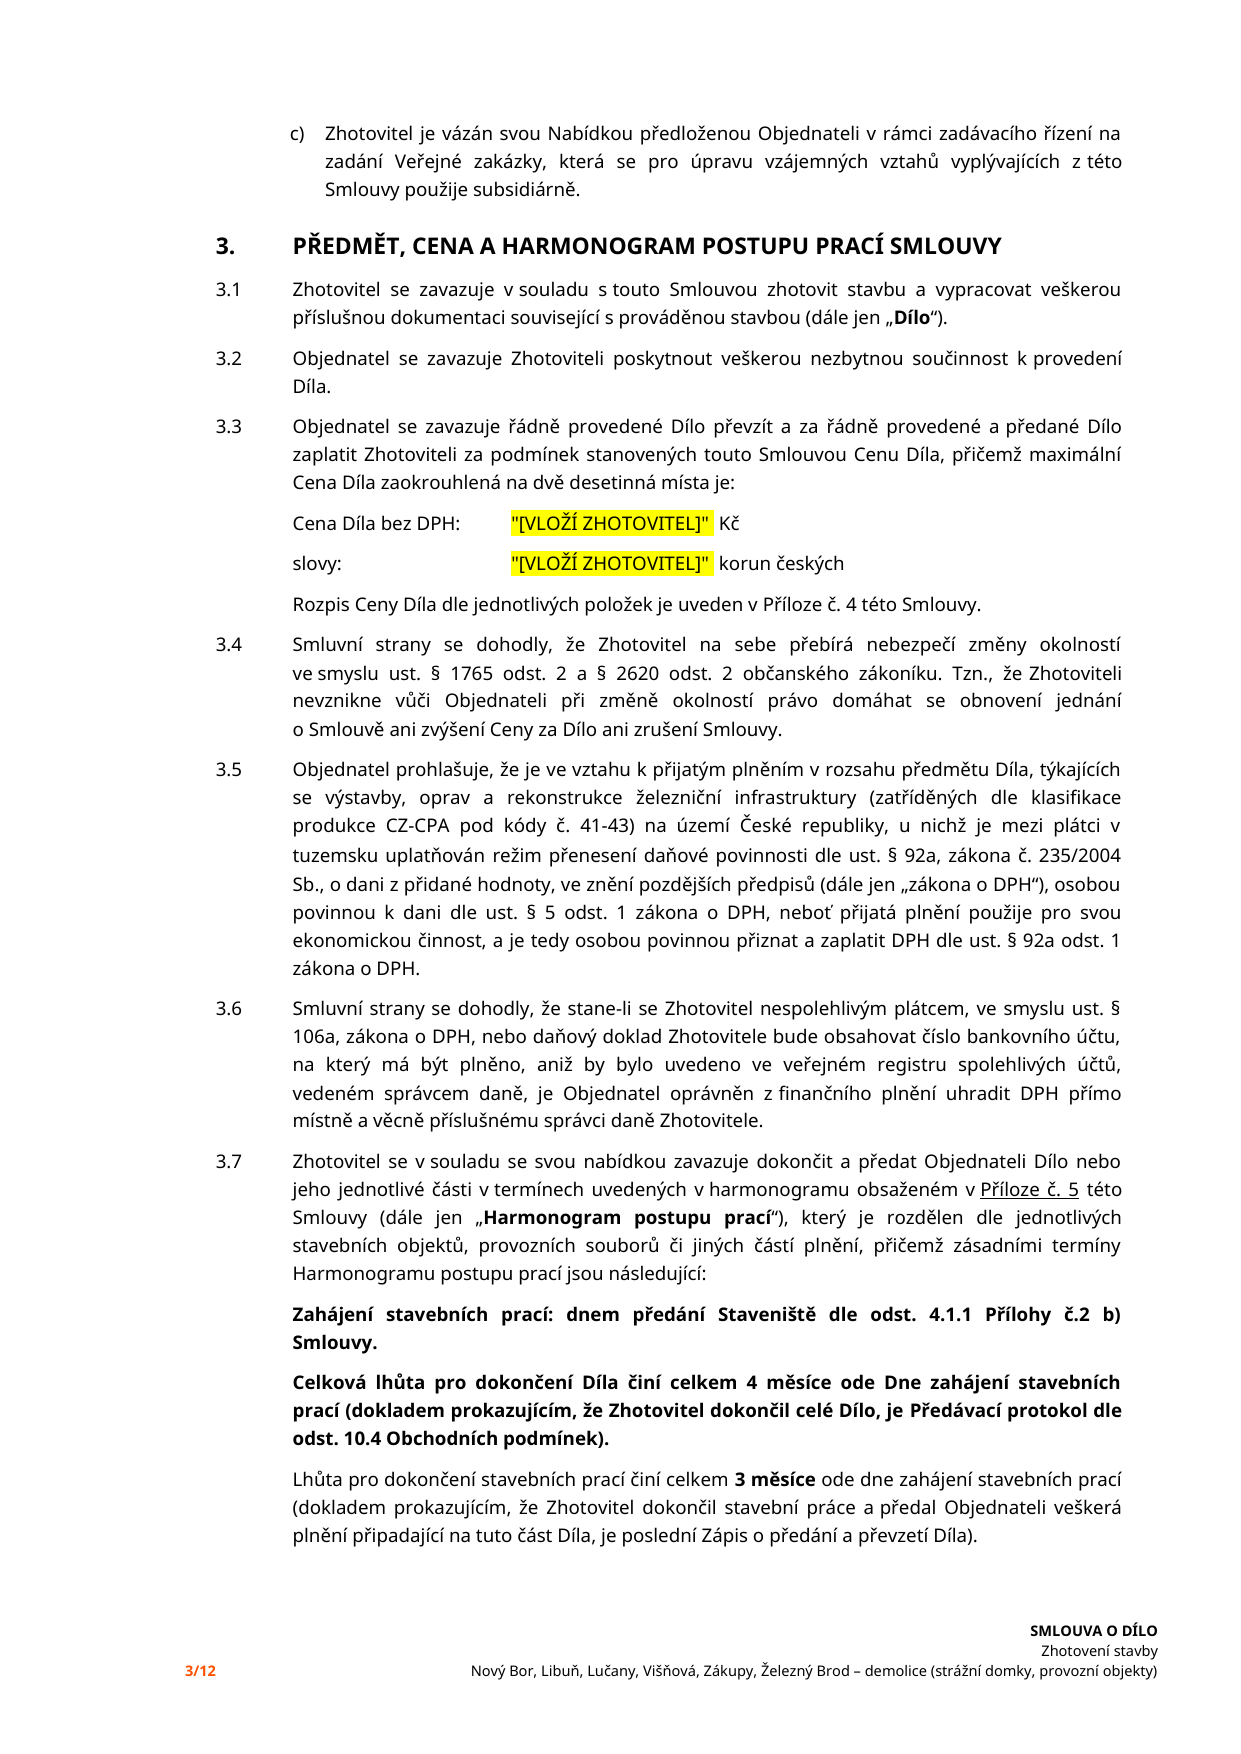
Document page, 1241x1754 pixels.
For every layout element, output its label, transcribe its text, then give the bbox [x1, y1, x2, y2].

text Objednatel prohlašuje, že je ve vztahu k přijatým plněním v rozsahu předmětu Díla, týkajících se výstavby, oprav a rekonstrukce železniční infrastruktury (zatříděných dle klasifikace produkce CZ-CPA pod kódy č. 41-43) na území České republiky, u nichž je mezi plátci v tuzemsku uplatňován režim přenesení daňové povinnosti dle ust. § 92a, zákona č. 235/2004 Sb., o dani z přidané hodnoty, ve znění pozdějších předpisů (dále jen „zákona o DPH“), osobou povinnou k dani dle ust. § 5 odst. 1 zákona o DPH, neboť přijatá plnění použije pro svou ekonomickou činnost, a je tedy osobou povinnou přiznat a zaplatit DPH dle ust. § 92a odst. 1 zákona o DPH. [216, 756, 1122, 981]
text Smluvní strany se dohodly, že Zhotovitel na sebe přebírá nebezpečí změny okolností ve smyslu ust. § 1765 odst. 2 a § 2620 odst. 2 občanského zákoníku. Tzn., že Zhotoviteli nevznikne vůči Objednateli při změně okolností právo domáhat se obnovení jednání o Smlouvě ani zvýšení Ceny za Dílo ani zrušení Smlouvy. [216, 632, 1122, 741]
text Objednatel se zavazuje řádně provedené Dílo převzít a za řádně provedené a předané Dílo zaplatit Zhotoviteli za podmínek stanovených touto Smlouvou Cenu Díla, přičemž maximální Cena Díla zaokrouhlená na dvě desetinná místa je: [216, 414, 1122, 495]
text Zhotovitel se zavazuje v souladu s touto Smlouvou zhotovit stavbu a vypracovat veškerou příslušnou dokumentaci související s prováděnou stavbou (dále jen „Dílo“). [216, 277, 1122, 330]
text Zhotovitel je vázán svou Nabídkou předloženou Objednateli v rámci zadávacího řízení na zadání Veřejné zakázky, která se pro úpravu vzájemných vztahů vyplývajících z této Smlouvy použije subsidiárně. [289, 121, 1122, 202]
text Zhotovitel se v souladu se svou nabídkou zavazuje dokončit a předat Objednateli Dílo nebo jeho jednotlivé části v termínech uvedených v harmonogramu obsaženém v Příloze č. 5 této Smlouvy (dále jen „Harmonogram postupu prací“), který je rozdělen dle jednotlivých stavebních objektů, provozních souborů či jiných částí plnění, přičemž zásadními termíny Harmonogramu postupu prací jsou následující: [216, 1148, 1122, 1286]
text slovy: korun českých [292, 551, 511, 576]
text Objednatel se zavazuje Zhotoviteli poskytnout veškerou nezbytnou součinnost k provedení Díla. [216, 345, 1122, 399]
text Rozpis Ceny Díla dle jednotlivých položek je uveden v Příloze č. 4 této Smlouvy. [292, 591, 1122, 617]
text PŘEDMĚT, CENA A HARMONOGRAM POSTUPU PRACÍ SMLOUVY [216, 230, 1122, 261]
text Lhůta pro dokončení stavebních prací činí celkem 3 měsíce ode dne zahájení stavebních prací (dokladem prokazujícím, že Zhotovitel dokončil stavební práce a předal Objednateli veškerá plnění připadající na tuto část Díla, je poslední Zápis o předání a převzetí Díla). [292, 1466, 1122, 1548]
text Zahájení stavebních prací: dnem předání Staveniště dle odst. 4.1.1 Přílohy č.2 b) Smlouvy. [292, 1301, 1122, 1354]
text Cena Díla bez DPH: Kč [714, 510, 1122, 536]
text Smluvní strany se dohodly, že stane-li se Zhotovitel nespolehlivým plátcem, ve smyslu ust. § 106a, zákona o DPH, nebo daňový doklad Zhotovitele bude obsahovat číslo bankovního účtu, na který má být plněno, aniž by bylo uvedeno ve veřejném registru spolehlivých účtů, vedeném správcem daně, je Objednatel oprávněn z finančního plnění uhradit DPH přímo místně a věcně příslušnému správci daně Zhotovitele. [216, 996, 1122, 1133]
text slovy: korun českých [714, 551, 1122, 576]
text Cena Díla bez DPH: Kč [292, 510, 511, 536]
text Celková lhůta pro dokončení Díla činí celkem 4 měsíce ode Dne zahájení stavebních prací (dokladem prokazujícím, že Zhotovitel dokončil celé Dílo, je Předávací protokol dle odst. 10.4 Obchodních podmínek). [292, 1369, 1122, 1451]
